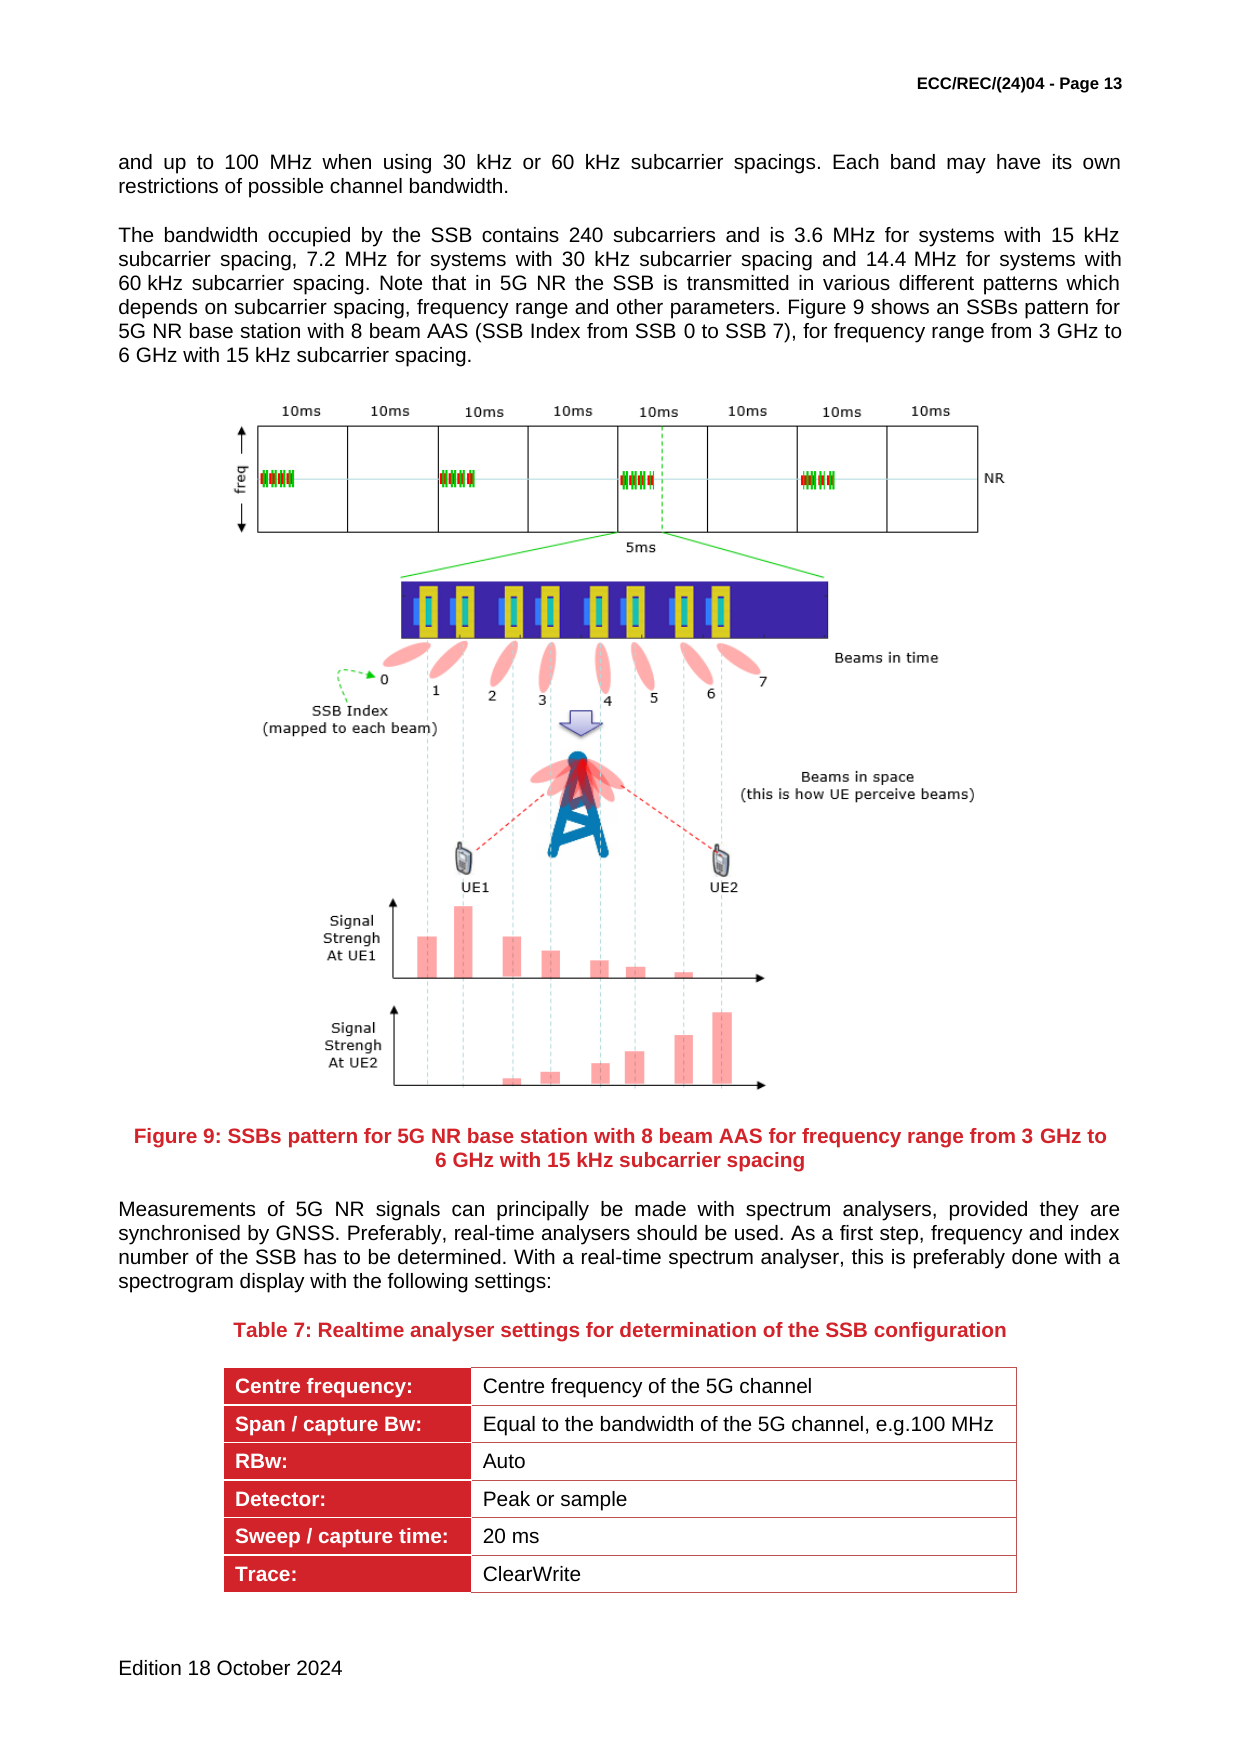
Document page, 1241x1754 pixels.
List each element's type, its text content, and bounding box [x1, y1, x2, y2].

table_cell Sweep / capture time: [224, 1518, 471, 1554]
table_cell Span / capture Bw: [224, 1406, 471, 1442]
text Measurements of 5G NR signals can principally be made with spectrum analysers, provided they are synchronised by GNSS. Preferably, real-time analysers should be used. As a first step, frequency and index number of the SSB has to be determined. With a real-time spectrum analyser, this is preferably done with a spectrogram display with the following settings: [118, 1197, 1122, 1293]
table_cell Peak or sample [472, 1481, 1016, 1517]
table_cell RBw: [224, 1443, 471, 1479]
table_header Centre frequency: [224, 1368, 471, 1404]
table_cell Trace: [224, 1556, 471, 1592]
table_cell Detector: [224, 1481, 471, 1517]
table_header Centre frequency of the 5G channel [472, 1368, 1016, 1404]
text The bandwidth occupied by the SSB contains 240 subcarriers and is 3.6 MHz for systems with 15 kHz subcarrier spacing, 7.2 MHz for systems with 30 kHz subcarrier spacing and 14.4 MHz for systems with 60 kHz subcarrier spacing. Note that in 5G NR the SSB is transmitted in various different patterns which depends on subcarrier spacing, frequency range and other parameters. Figure 9 shows an SSBs pattern for 5G NR base station with 8 beam AAS (SSB Index from SSB 0 to SSB 7), for frequency range from 3 GHz to 6 GHz with 15 kHz subcarrier spacing. [118, 223, 1122, 367]
table_cell Auto [472, 1443, 1016, 1479]
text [118, 150, 1122, 198]
table_cell Equal to the bandwidth of the 5G channel, e.g.100 MHz [472, 1406, 1016, 1442]
table_cell 20 ms [472, 1518, 1016, 1554]
picture [226, 391, 1014, 1100]
table_cell ClearWrite [472, 1556, 1016, 1592]
